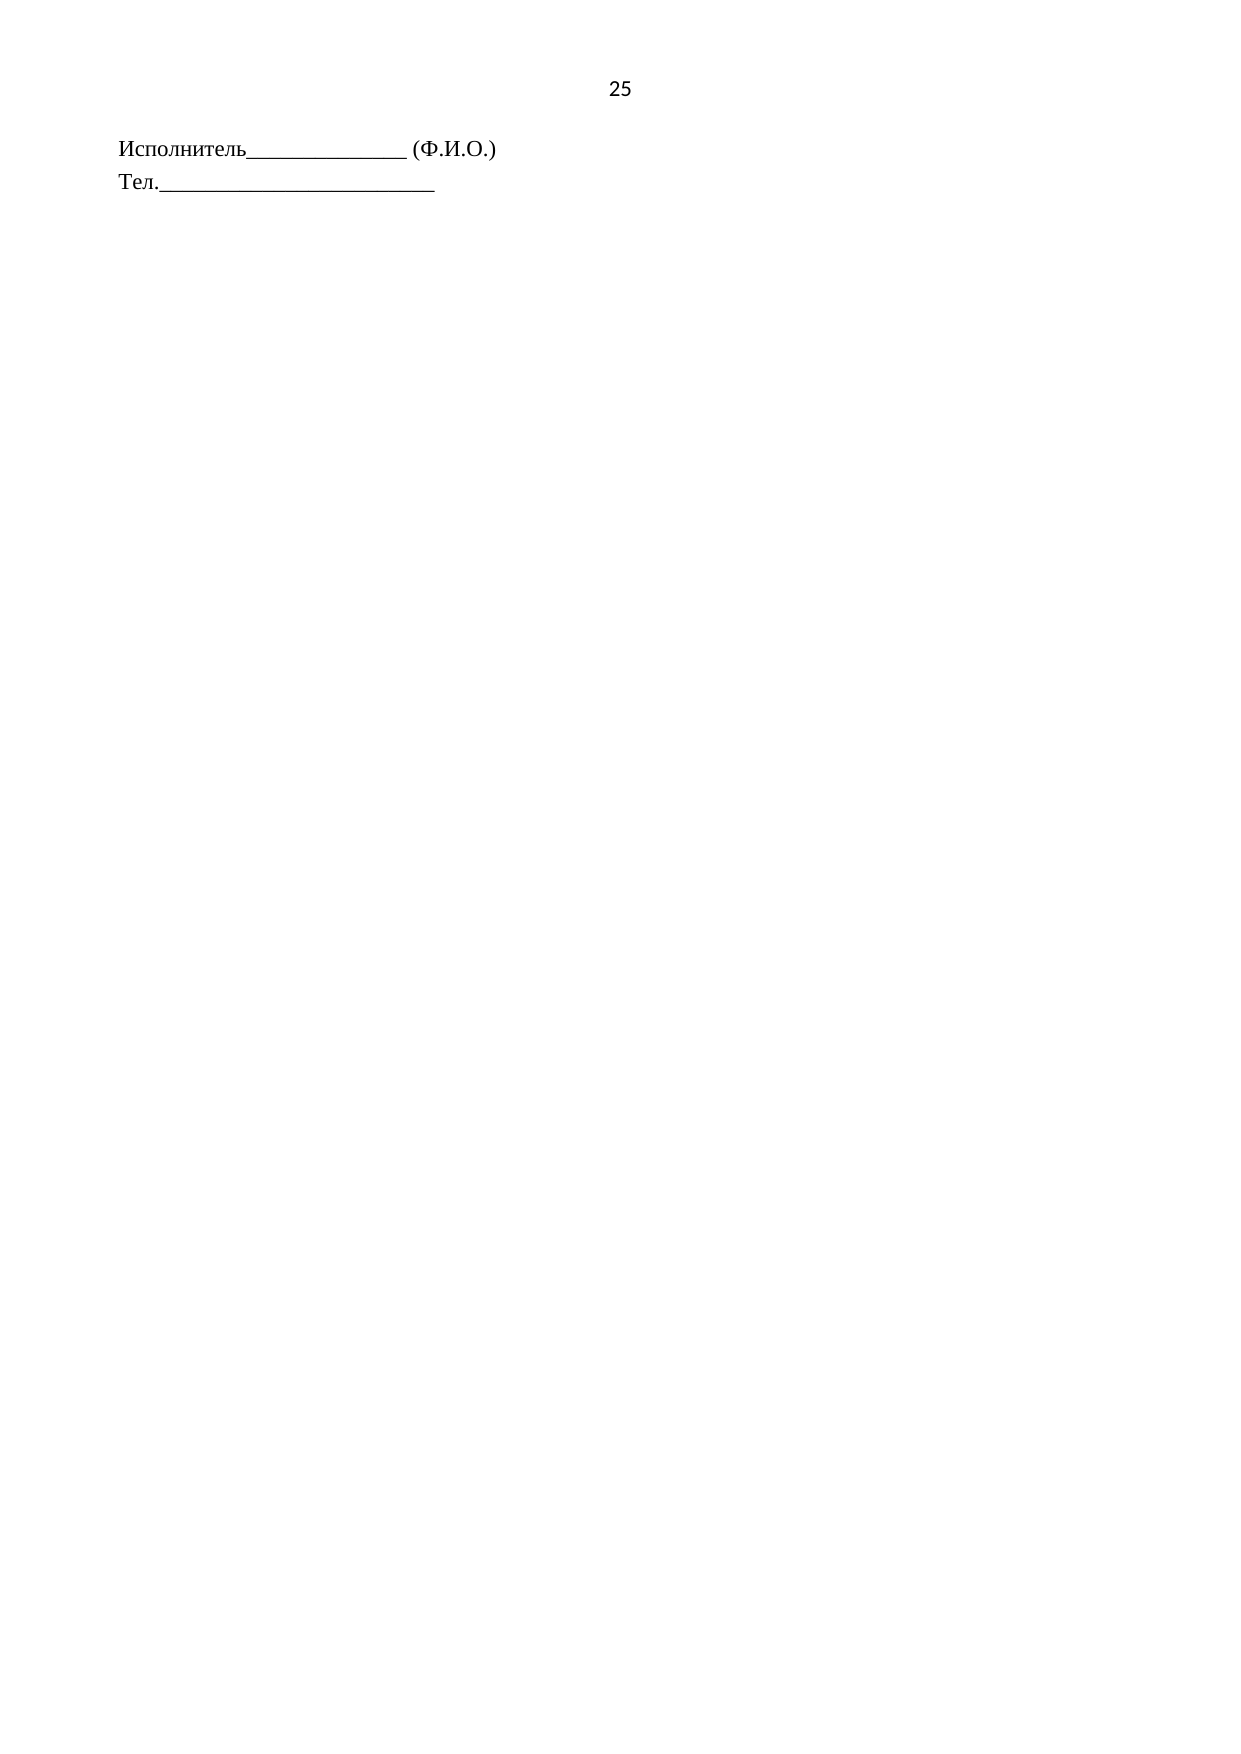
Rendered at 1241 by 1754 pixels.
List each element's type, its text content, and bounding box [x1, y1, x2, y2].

text Тел.________________________ [118, 163, 1116, 196]
text Исполнитель______________ (Ф.И.О.) [118, 130, 1116, 163]
